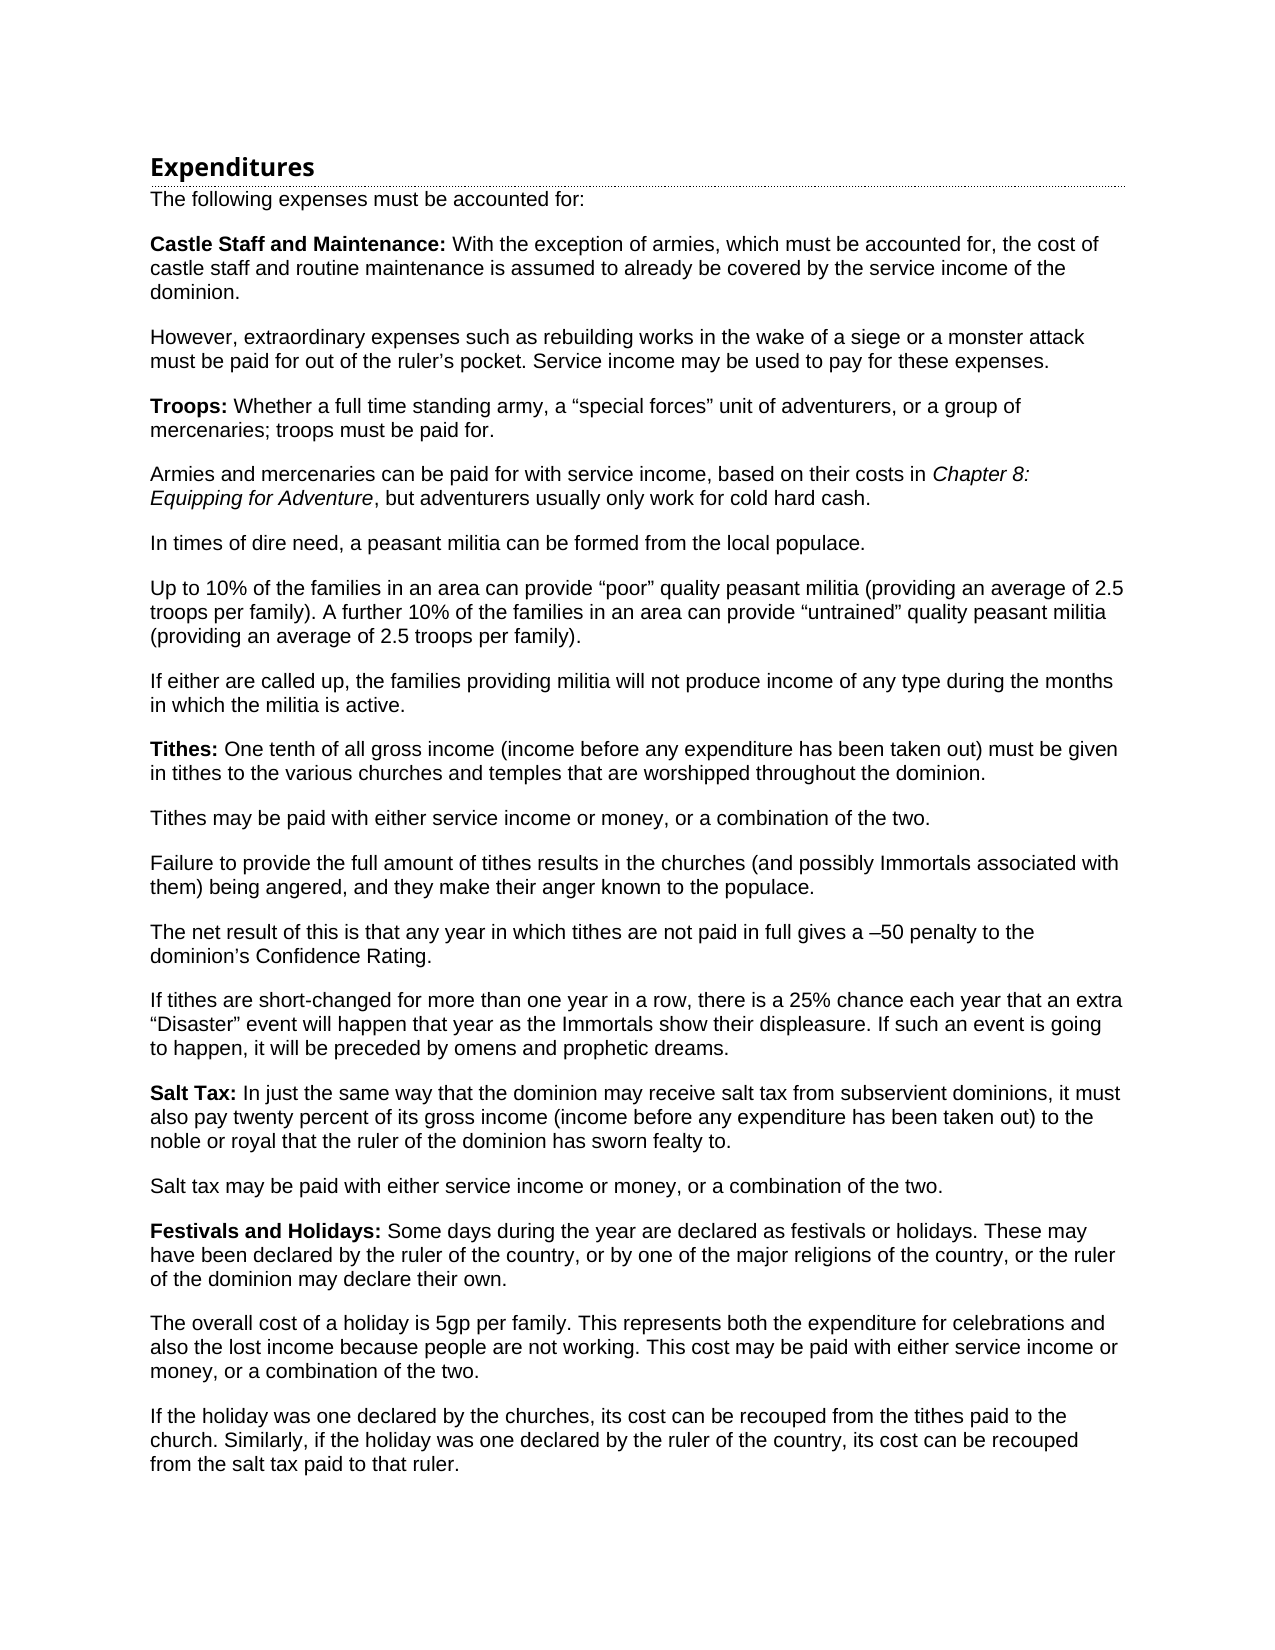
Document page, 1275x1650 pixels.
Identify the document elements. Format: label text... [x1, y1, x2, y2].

text The overall cost of a holiday is 5gp per family. This represents both the expenditure for celebrations and also the lost income because people are not working. This cost may be paid with either service income or money, or a combination of the two. [150, 1311, 1125, 1383]
text However, extraordinary expenses such as rebuilding works in the wake of a siege or a monster attack must be paid for out of the ruler’s pocket. Service income may be used to pay for these expenses. [150, 325, 1125, 373]
text If tithes are short-changed for more than one year in a row, there is a 25% chance each year that an extra “Disaster” event will happen that year as the Immortals show their displeasure. If such an event is going to happen, it will be preceded by omens and prophetic dreams. [150, 988, 1125, 1060]
text Salt tax may be paid with either service income or money, or a combination of the two. [150, 1174, 1125, 1198]
text Armies and mercenaries can be paid for with service income, based on their costs in Chapter 8: Equipping for Adventure, but adventurers usually only work for cold hard cash. [150, 462, 1125, 510]
text The net result of this is that any year in which tithes are not paid in full gives a –50 penalty to the dominion’s Confidence Rating. [150, 919, 1125, 967]
text If the holiday was one declared by the churches, its cost can be recouped from the tithes paid to the church. Similarly, if the holiday was one declared by the ruler of the country, its cost can be recouped from the salt tax paid to that ruler. [150, 1404, 1125, 1476]
text Festivals and Holidays: Some days during the year are declared as festivals or holidays. These may have been declared by the ruler of the country, or by one of the major religions of the country, or the ruler of the dominion may declare their own. [150, 1218, 1125, 1290]
text Tithes may be paid with either service income or money, or a combination of the two. [150, 806, 1125, 830]
text Up to 10% of the families in an area can provide “poor” quality peasant militia (providing an average of 2.5 troops per family). A further 10% of the families in an area can provide “untrained” quality peasant militia (providing an average of 2.5 troops per family). [150, 576, 1125, 648]
text The following expenses must be accounted for: [150, 187, 1125, 211]
text Failure to provide the full amount of tithes results in the churches (and possibly Immortals associated with them) being angered, and they make their anger known to the populace. [150, 851, 1125, 899]
text Castle Staff and Maintenance: With the exception of armies, which must be accounted for, the cost of castle staff and routine maintenance is assumed to already be covered by the service income of the dominion. [150, 232, 1125, 304]
text In times of dire need, a peasant militia can be formed from the local populace. [150, 531, 1125, 555]
text Troops: Whether a full time standing army, a “special forces” unit of adventurers, or a group of mercenaries; troops must be paid for. [150, 393, 1125, 441]
subtitle Expenditures [150, 150, 1125, 187]
text Tithes: One tenth of all gross income (income before any expenditure has been taken out) must be given in tithes to the various churches and temples that are worshipped throughout the dominion. [150, 737, 1125, 785]
text Salt Tax: In just the same way that the dominion may receive salt tax from subservient dominions, it must also pay twenty percent of its gross income (income before any expenditure has been taken out) to the noble or royal that the ruler of the dominion has sworn fealty to. [150, 1081, 1125, 1153]
text If either are called up, the families providing militia will not produce income of any type during the months in which the militia is active. [150, 668, 1125, 716]
